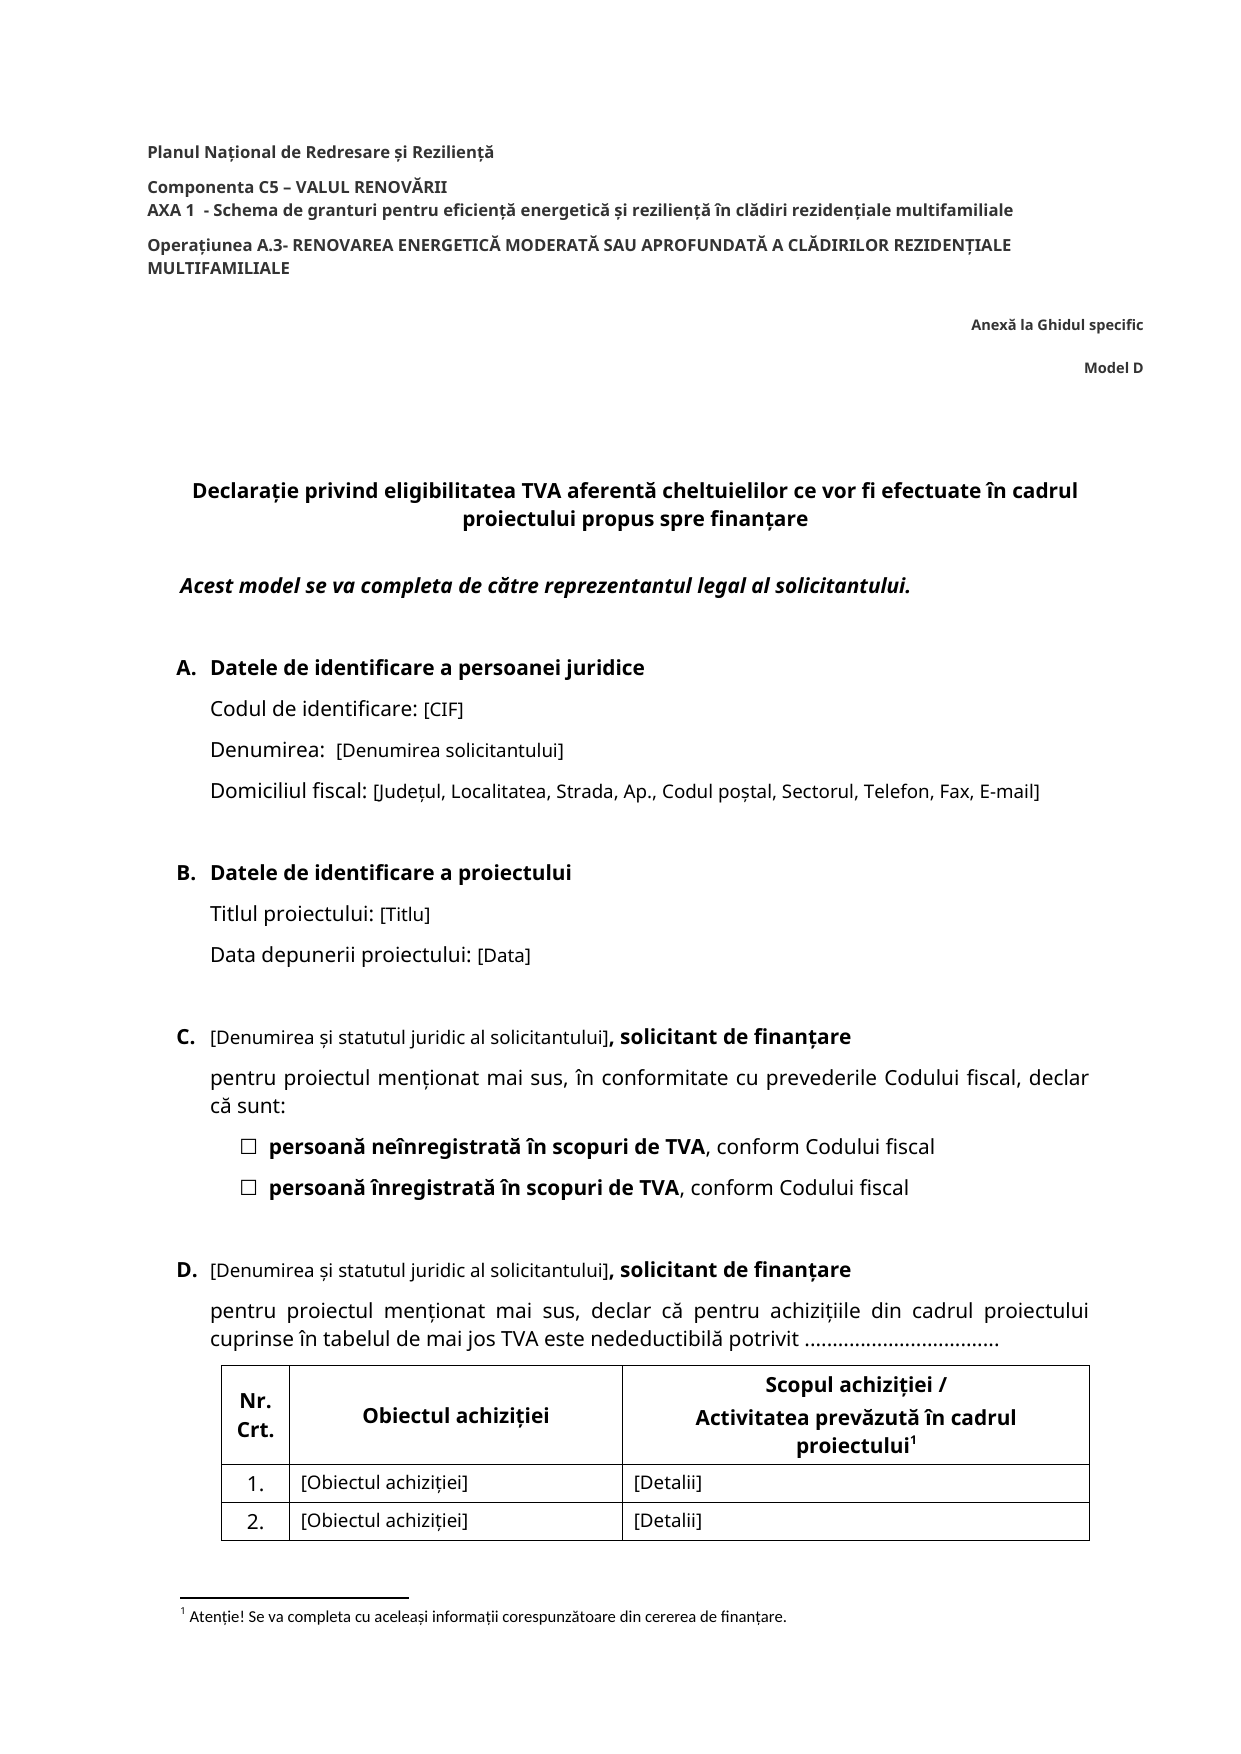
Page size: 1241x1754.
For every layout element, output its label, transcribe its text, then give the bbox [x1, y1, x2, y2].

text Acest model se va completa de către reprezentantul legal al solicitantului. [180, 571, 1090, 600]
table_cell [290, 1465, 622, 1502]
table_cell 1. [222, 1465, 289, 1502]
text persoană neînregistrată în scopuri de TVA, conform Codului fiscal [239, 1132, 1090, 1161]
text Titlul proiectului: [210, 899, 1090, 927]
table_header Nr. Crt. [222, 1366, 289, 1464]
subtitle Declarație privind eligibilitatea TVA aferentă cheltuielilor ce vor fi efectuate în cadrul proiectului propus spre finanţare [180, 476, 1090, 533]
table_header Obiectul achiziției [290, 1366, 622, 1464]
table_header Scopul achiziției / Activitatea prevăzută în cadrul proiectului [623, 1366, 1089, 1464]
table_cell [623, 1503, 1089, 1540]
text pentru proiectul menționat mai sus, declar că pentru achizițiile din cadrul proiectului cuprinse în tabelul de mai jos TVA este nedeductibilă potrivit ................................... [210, 1296, 1090, 1353]
text Domiciliul fiscal: [210, 776, 1090, 804]
table_cell [290, 1503, 622, 1540]
text pentru proiectul menționat mai sus, în conformitate cu prevederile Codului fiscal, declar că sunt: [210, 1063, 1090, 1119]
table_cell 2. [222, 1503, 289, 1540]
text Codul de identificare: [210, 694, 1090, 723]
text Data depunerii proiectului: [210, 940, 1090, 968]
list Datele de identificare a proiectului [176, 858, 1090, 886]
list , solicitant de finanțare [176, 1255, 1090, 1283]
list Datele de identificare a persoanei juridice [176, 653, 1090, 682]
text persoană înregistrată în scopuri de TVA, conform Codului fiscal [239, 1173, 1090, 1201]
table_cell [623, 1465, 1089, 1502]
list , solicitant de finanțare [176, 1022, 1090, 1050]
text Denumirea: [210, 735, 1090, 764]
